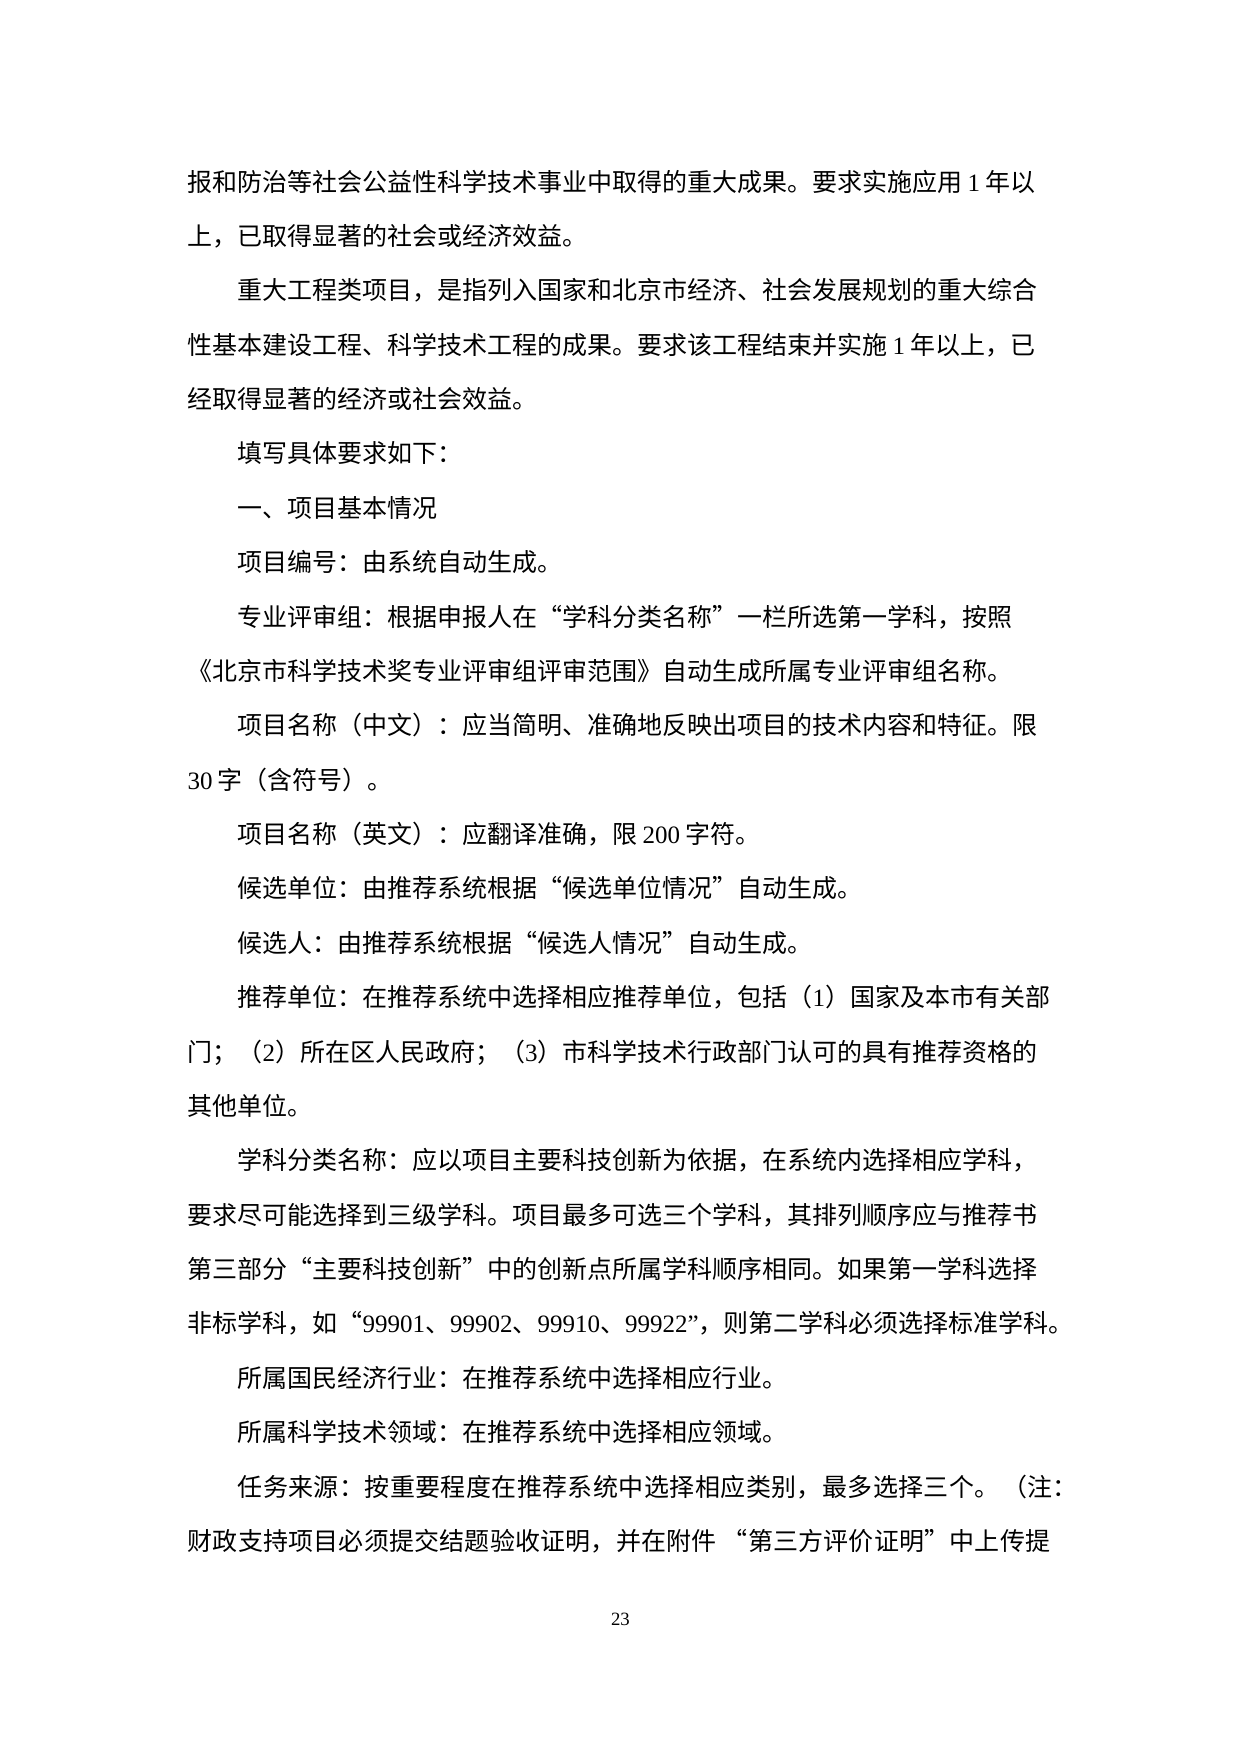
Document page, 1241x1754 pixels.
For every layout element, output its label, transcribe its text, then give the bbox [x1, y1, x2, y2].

text 所属科学技术领域：在推荐系统中选择相应领域。 [187, 1413, 1053, 1449]
text 填写具体要求如下： [187, 434, 1053, 470]
text 项目名称（中文）：应当简明、准确地反映出项目的技术内容和特征。限30字（含符号）。 [187, 706, 1053, 796]
text 重大工程类项目，是指列入国家和北京市经济、社会发展规划的重大综合性基本建设工程、科学技术工程的成果。要求该工程结束并实施1年以上，已经取得显著的经济或社会效益。 [187, 271, 1053, 416]
text 候选单位：由推荐系统根据“候选单位情况”自动生成。 [187, 869, 1053, 905]
text 候选人：由推荐系统根据“候选人情况”自动生成。 [187, 923, 1053, 959]
text 所属国民经济行业：在推荐系统中选择相应行业。 [187, 1358, 1053, 1394]
text 学科分类名称：应以项目主要科技创新为依据，在系统内选择相应学科，要求尽可能选择到三级学科。项目最多可选三个学科，其排列顺序应与推荐书第三部分“主要科技创新”中的创新点所属学科顺序相同。如果第一学科选择非标学科，如“99901、99902、99910、99922”，则第二学科必须选择标准学科。 [187, 1141, 1053, 1340]
text 项目名称（英文）：应翻译准确，限200字符。 [187, 814, 1053, 851]
text 项目编号：由系统自动生成。 [187, 543, 1053, 579]
text 专业评审组：根据申报人在“学科分类名称”一栏所选第一学科，按照《北京市科学技术奖专业评审组评审范围》自动生成所属专业评审组名称。 [187, 597, 1053, 688]
text 推荐单位：在推荐系统中选择相应推荐单位，包括（1）国家及本市有关部门；（2）所在区人民政府；（3）市科学技术行政部门认可的具有推荐资格的其他单位。 [187, 978, 1053, 1123]
text 一、项目基本情况 [187, 488, 1053, 524]
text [187, 162, 1053, 253]
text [187, 1467, 1053, 1558]
